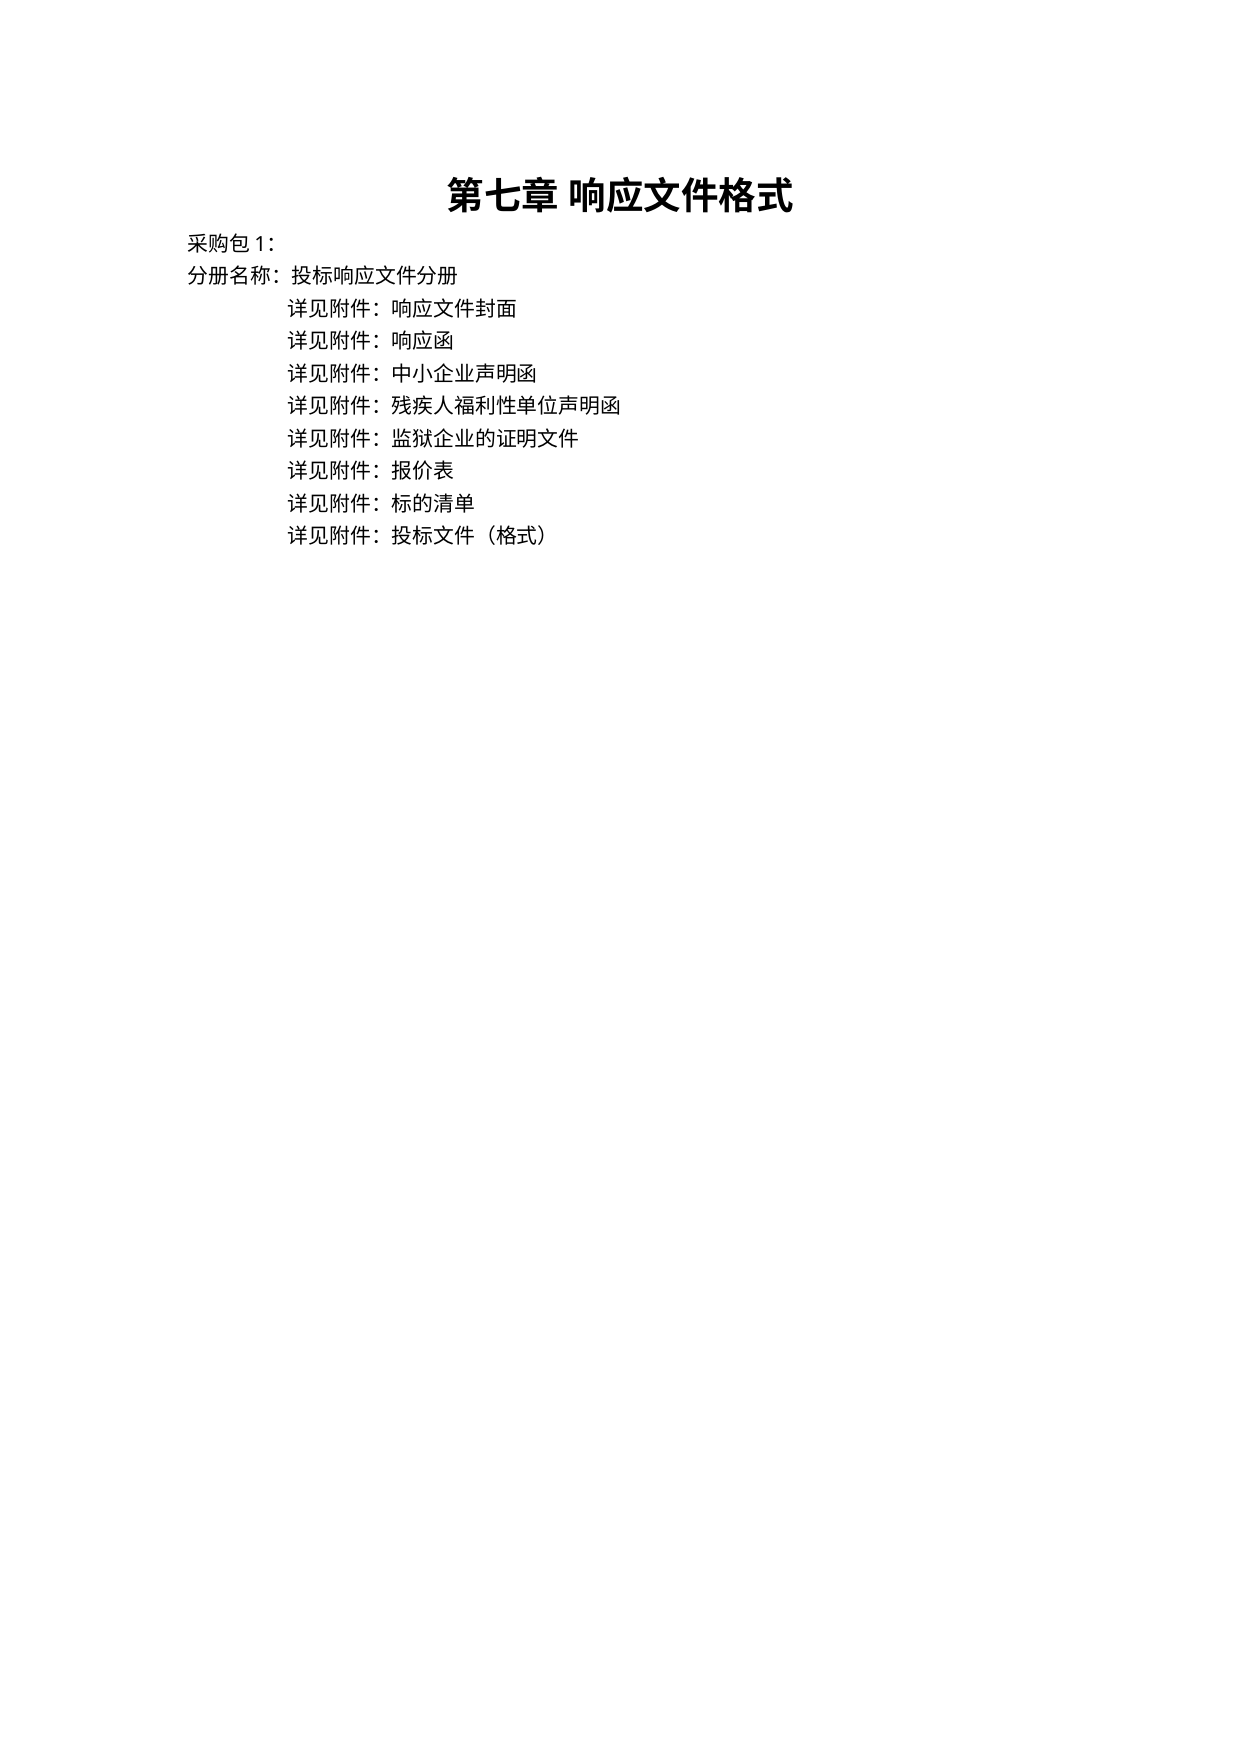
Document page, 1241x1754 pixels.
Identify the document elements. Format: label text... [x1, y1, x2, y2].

text 详见附件：响应文件封面 [187, 292, 1053, 324]
text 采购包1： [187, 227, 1053, 259]
text 详见附件：残疾人福利性单位声明函 [187, 389, 1053, 422]
text 详见附件：投标文件（格式） [187, 519, 1053, 552]
text 分册名称：投标响应文件分册 [187, 259, 1053, 292]
text 详见附件：中小企业声明函 [187, 357, 1053, 389]
text 详见附件：报价表 [187, 454, 1053, 487]
text 详见附件：标的清单 [187, 487, 1053, 519]
text 第七章 响应文件格式 [187, 162, 1053, 227]
text 详见附件：监狱企业的证明文件 [187, 422, 1053, 454]
text 详见附件：响应函 [187, 324, 1053, 357]
